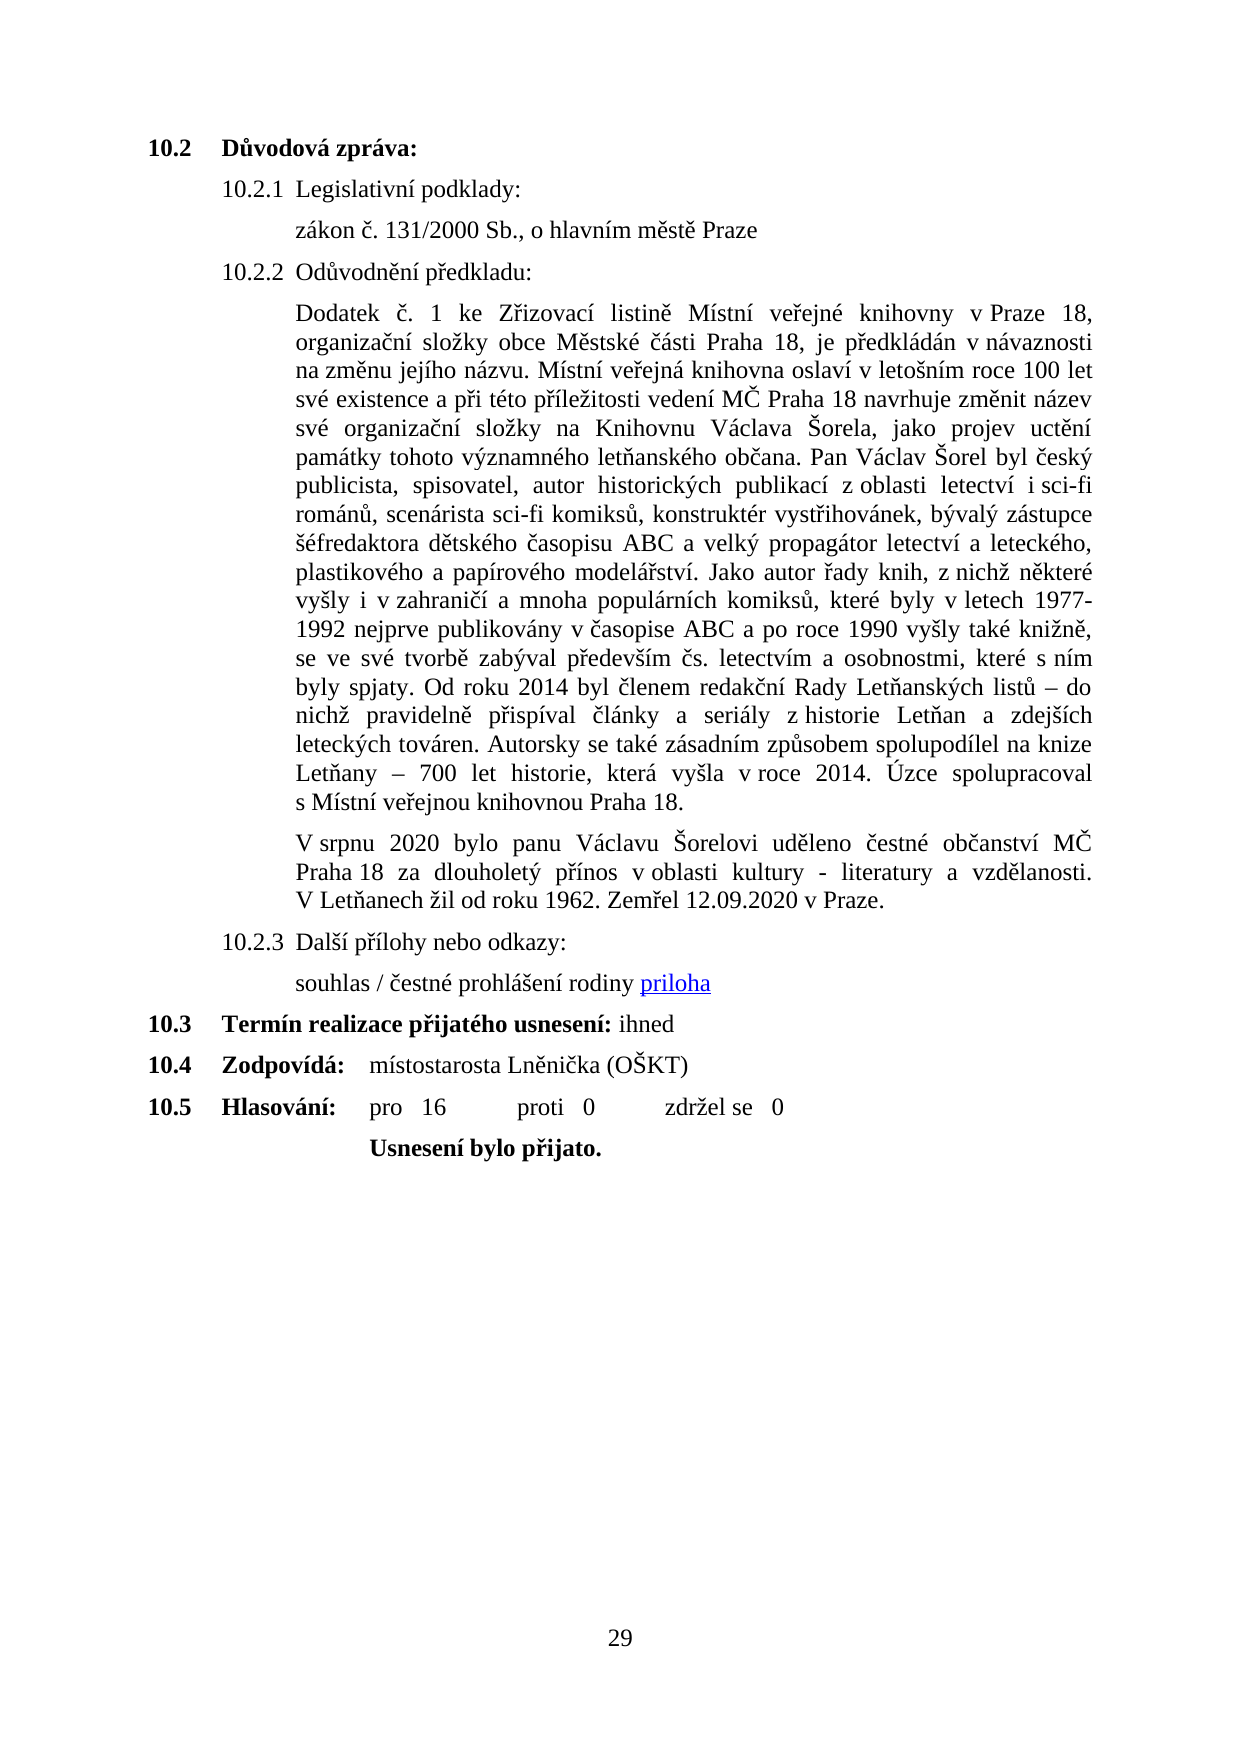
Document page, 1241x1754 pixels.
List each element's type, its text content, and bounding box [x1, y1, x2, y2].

text 10.3 Termín realizace přijatého usnesení: ihned [148, 1009, 1093, 1038]
text zákon č. 131/2000 Sb., o hlavním městě Praze [223, 215, 1093, 244]
text 10.5 Hlasování: pro 16 proti 0 zdržel se 0 [148, 1092, 1093, 1120]
text 10.4 Zodpovídá: místostarosta Lněnička (OŠKT) [148, 1050, 1093, 1079]
text 10.2.2 Odůvodnění předkladu: [221, 257, 1093, 285]
text souhlas / čestné prohlášení rodiny priloha [251, 968, 1093, 997]
text Dodatek č. 1 ke Zřizovací listině Místní veřejné knihovny v Praze 18, organizační složky obce Městské části Praha 18, je předkládán v návaznosti na změnu jejího názvu. Místní veřejná knihovna oslaví v letošním roce 100 let své existence a při této příležitosti vedení MČ Praha 18 navrhuje změnit název své organizační složky na Knihovnu Václava Šorela, jako projev uctění památky tohoto významného letňanského občana. Pan Václav Šorel byl český publicista, spisovatel, autor historických publikací z oblasti letectví i sci-fi románů, scenárista sci-fi komiksů, konstruktér vystřihovánek, bývalý zástupce šéfredaktora dětského časopisu ABC a velký propagátor letectví a leteckého, plastikového a papírového modelářství. Jako autor řady knih, z nichž některé vyšly i v zahraničí a mnoha populárních komiksů, které byly v letech 1977-1992 nejprve publikovány v časopise ABC a po roce 1990 vyšly také knižně, se ve své tvorbě zabýval především čs. letectvím a osobnostmi, které s ním byly spjaty. Od roku 2014 byl členem redakční Rady Letňanských listů – do nichž pravidelně přispíval články a seriály z historie Letňan a zdejších leteckých továren. Autorsky se také zásadním způsobem spolupodílel na knize Letňany – 700 let historie, která vyšla v roce 2014. Úzce spolupracoval s Místní veřejnou knihovnou Praha 18. [295, 557, 1093, 815]
text Usnesení bylo přijato. [369, 1133, 1093, 1162]
text Dodatek č. 1 ke Zřizovací listině Místní veřejné knihovny v Praze 18, organizační složky obce Městské části Praha 18, je předkládán v návaznosti na změnu jejího názvu. Místní veřejná knihovna oslaví v letošním roce 100 let své existence a při této příležitosti vedení MČ Praha 18 navrhuje změnit název své organizační složky na Knihovnu Václava Šorela, jako projev uctění památky tohoto významného letňanského občana. Pan Václav Šorel byl český publicista, spisovatel, autor historických publikací z oblasti letectví i sci-fi románů, scenárista sci-fi komiksů, konstruktér vystřihovánek, bývalý zástupce šéfredaktora dětského časopisu ABC a velký propagátor letectví a leteckého, plastikového a papírového modelářství. Jako autor řady knih, z nichž některé vyšly i v zahraničí a mnoha populárních komiksů, které byly v letech 1977-1992 nejprve publikovány v časopise ABC a po roce 1990 vyšly také knižně, se ve své tvorbě zabýval především čs. letectvím a osobnostmi, které s ním byly spjaty. Od roku 2014 byl členem redakční Rady Letňanských listů – do nichž pravidelně přispíval články a seriály z historie Letňan a zdejších leteckých továren. Autorsky se také zásadním způsobem spolupodílel na knize Letňany – 700 let historie, která vyšla v roce 2014. Úzce spolupracoval s Místní veřejnou knihovnou Praha 18. [295, 298, 1093, 499]
text 10.2.1 Legislativní podklady: [221, 174, 1093, 203]
text V srpnu 2020 bylo panu Václavu Šorelovi uděleno čestné občanství MČ Praha 18 za dlouholetý přínos v oblasti kultury - literatury a vzdělanosti. V Letňanech žil od roku 1962. Zemřel 12.09.2020 v Praze. [295, 828, 1093, 914]
text 10.2.3 Další přílohy nebo odkazy: [221, 927, 1093, 955]
text 10.2 Důvodová zpráva: [148, 133, 1093, 162]
